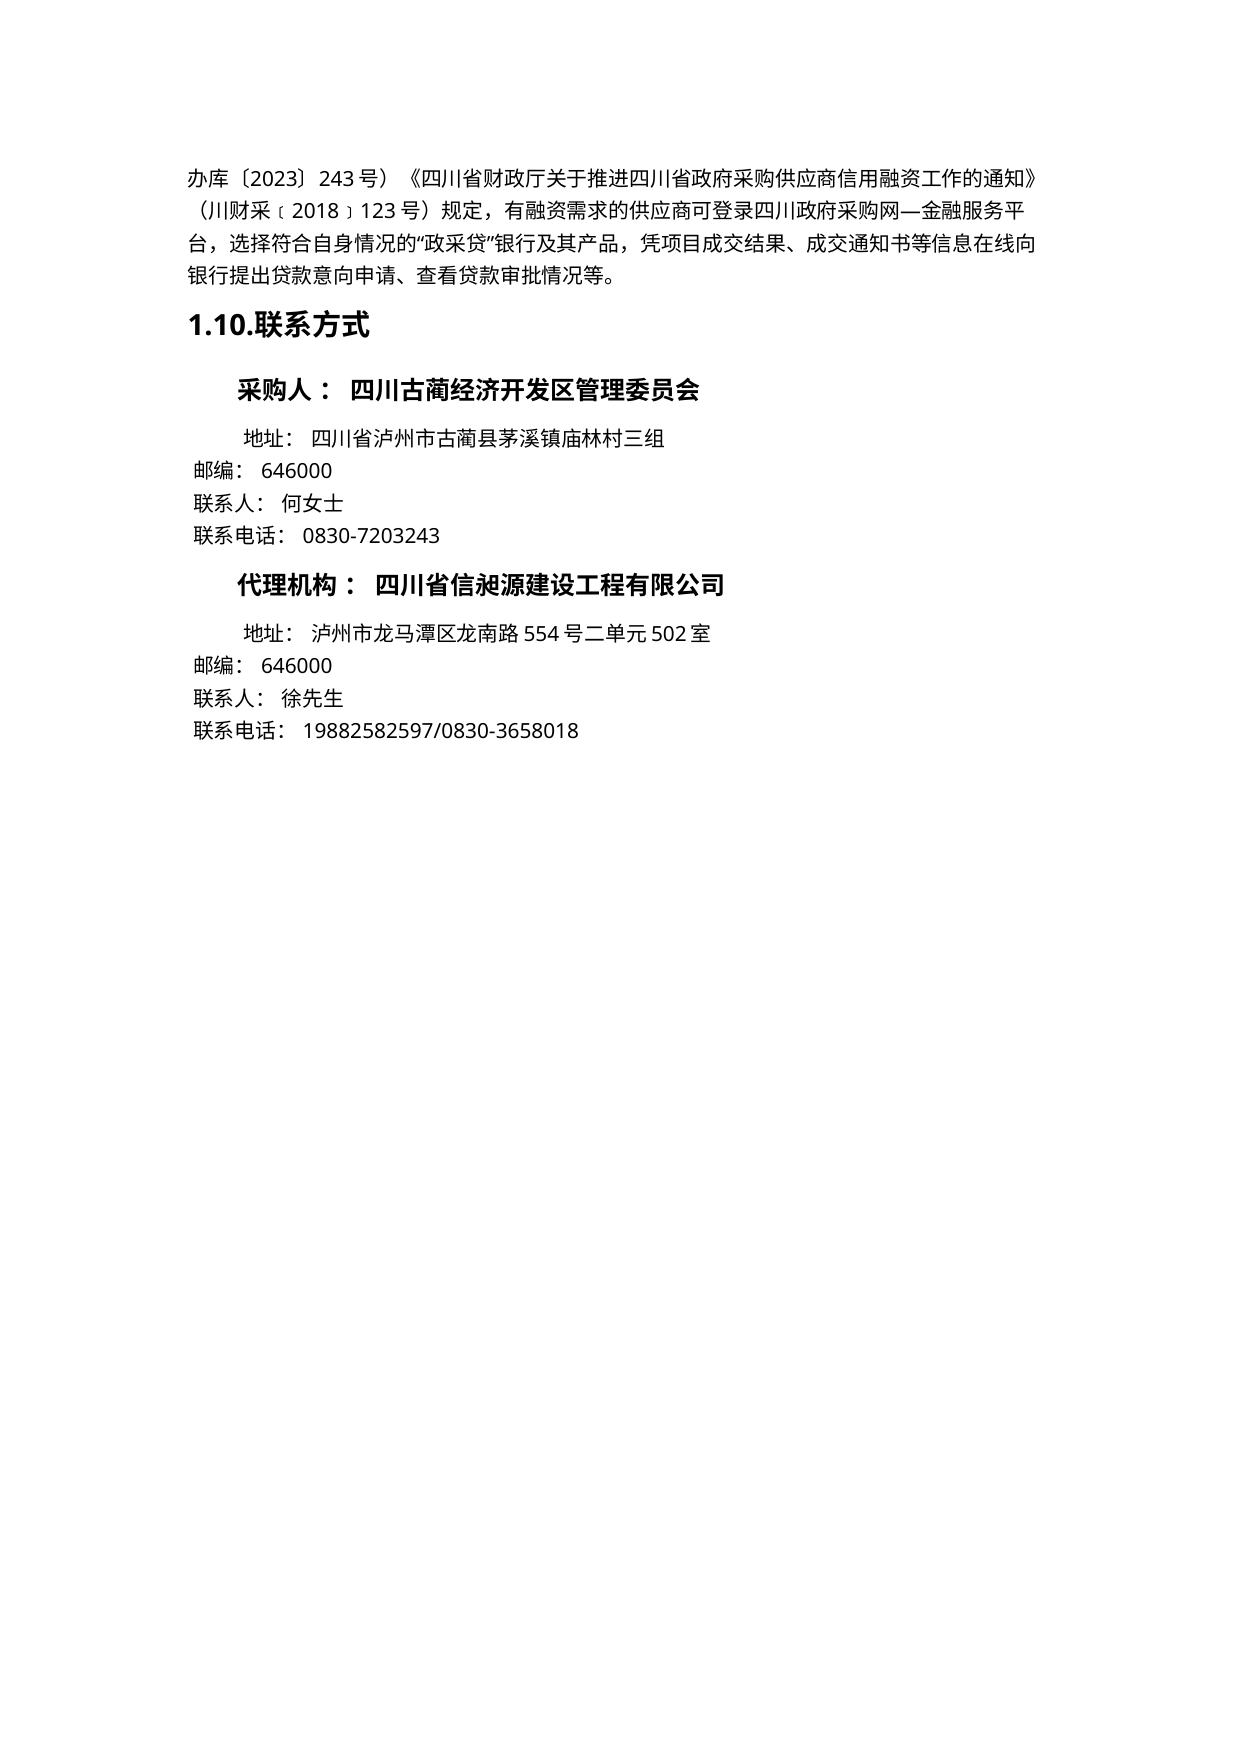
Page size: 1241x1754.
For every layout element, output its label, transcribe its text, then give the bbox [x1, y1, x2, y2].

text 1.10.联系方式 [187, 292, 1053, 357]
text 邮编： 646000 [187, 649, 1053, 682]
text 代理机构 ： 四川省信昶源建设工程有限公司 [187, 552, 1053, 617]
text 地址： 泸州市龙马潭区龙南路554号二单元502室 [187, 617, 1053, 649]
text 联系人： 徐先生 [187, 682, 1053, 714]
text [187, 162, 1053, 292]
text 采购人 ： 四川古蔺经济开发区管理委员会 [187, 357, 1053, 422]
text 联系电话： 0830-7203243 [187, 519, 1053, 552]
text 地址： 四川省泸州市古蔺县茅溪镇庙林村三组 [187, 422, 1053, 454]
text 联系电话： 19882582597/0830-3658018 [187, 714, 1053, 747]
text 邮编： 646000 [187, 454, 1053, 487]
text 联系人： 何女士 [187, 487, 1053, 519]
